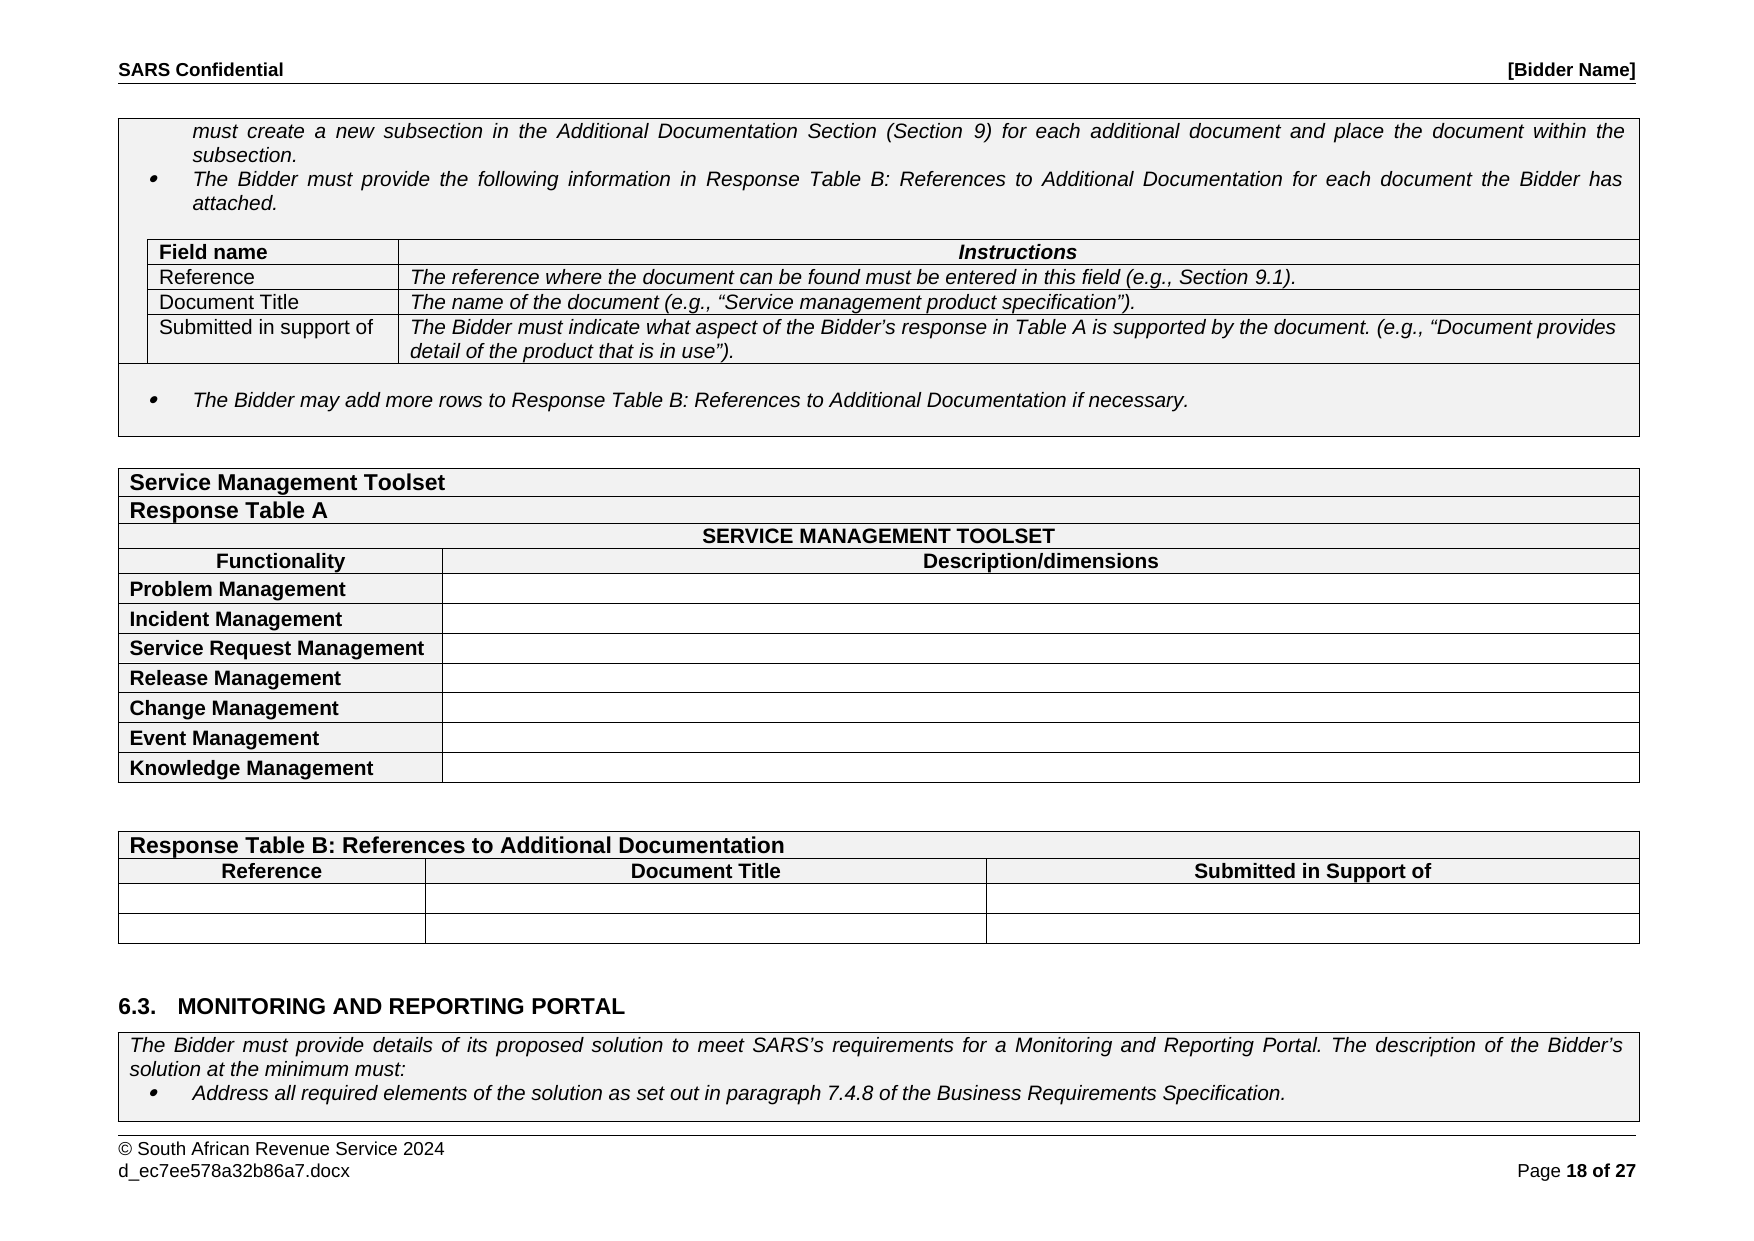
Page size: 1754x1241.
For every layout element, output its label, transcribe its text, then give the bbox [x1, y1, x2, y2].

table_cell Incident Management [119, 604, 442, 633]
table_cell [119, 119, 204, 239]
table_cell Submitted in support of [148, 315, 398, 363]
table_cell Knowledge Management [119, 753, 442, 782]
table_cell [426, 884, 986, 913]
table_cell [443, 723, 1639, 752]
table_cell [443, 604, 1639, 633]
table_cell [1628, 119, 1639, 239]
table_cell Service Request Management [119, 634, 442, 662]
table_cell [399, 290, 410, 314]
table_header Response Table B: References to Additional Documentation [119, 832, 1639, 858]
table_cell [443, 693, 1639, 722]
table_cell [443, 634, 1639, 662]
table_cell [987, 884, 1639, 913]
table_cell [426, 914, 986, 943]
table_cell Release Management [119, 664, 442, 692]
table_cell The Bidder may add more rows to Response Table B: References to Additional Documentation if necessary. [119, 364, 204, 436]
table_cell Change Management [119, 693, 442, 722]
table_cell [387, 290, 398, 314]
table_cell SERVICE MANAGEMENT TOOLSET [119, 524, 1639, 548]
table_cell Functionality [119, 549, 442, 573]
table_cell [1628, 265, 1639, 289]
table_cell [119, 239, 147, 363]
table_cell Description/dimensions [443, 549, 1639, 573]
table_cell Document Title [426, 859, 986, 883]
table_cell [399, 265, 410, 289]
table_header Service Management Toolset [119, 469, 1639, 496]
table_cell [443, 664, 1639, 692]
table_cell Reference [119, 859, 425, 883]
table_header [119, 1033, 1639, 1121]
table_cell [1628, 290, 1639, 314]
table_cell [119, 914, 425, 943]
table_cell [443, 574, 1639, 603]
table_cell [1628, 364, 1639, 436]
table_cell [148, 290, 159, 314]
table_cell Problem Management [119, 574, 442, 603]
list MONITORING and Reporting Portal [118, 993, 1636, 1019]
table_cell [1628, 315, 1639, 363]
table_cell Response Table A [119, 497, 1639, 523]
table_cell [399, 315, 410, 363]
table_cell Event Management [119, 723, 442, 752]
table_cell [119, 884, 425, 913]
table_cell [987, 914, 1639, 943]
table_cell [443, 753, 1639, 782]
table_cell Submitted in Support of [987, 859, 1639, 883]
